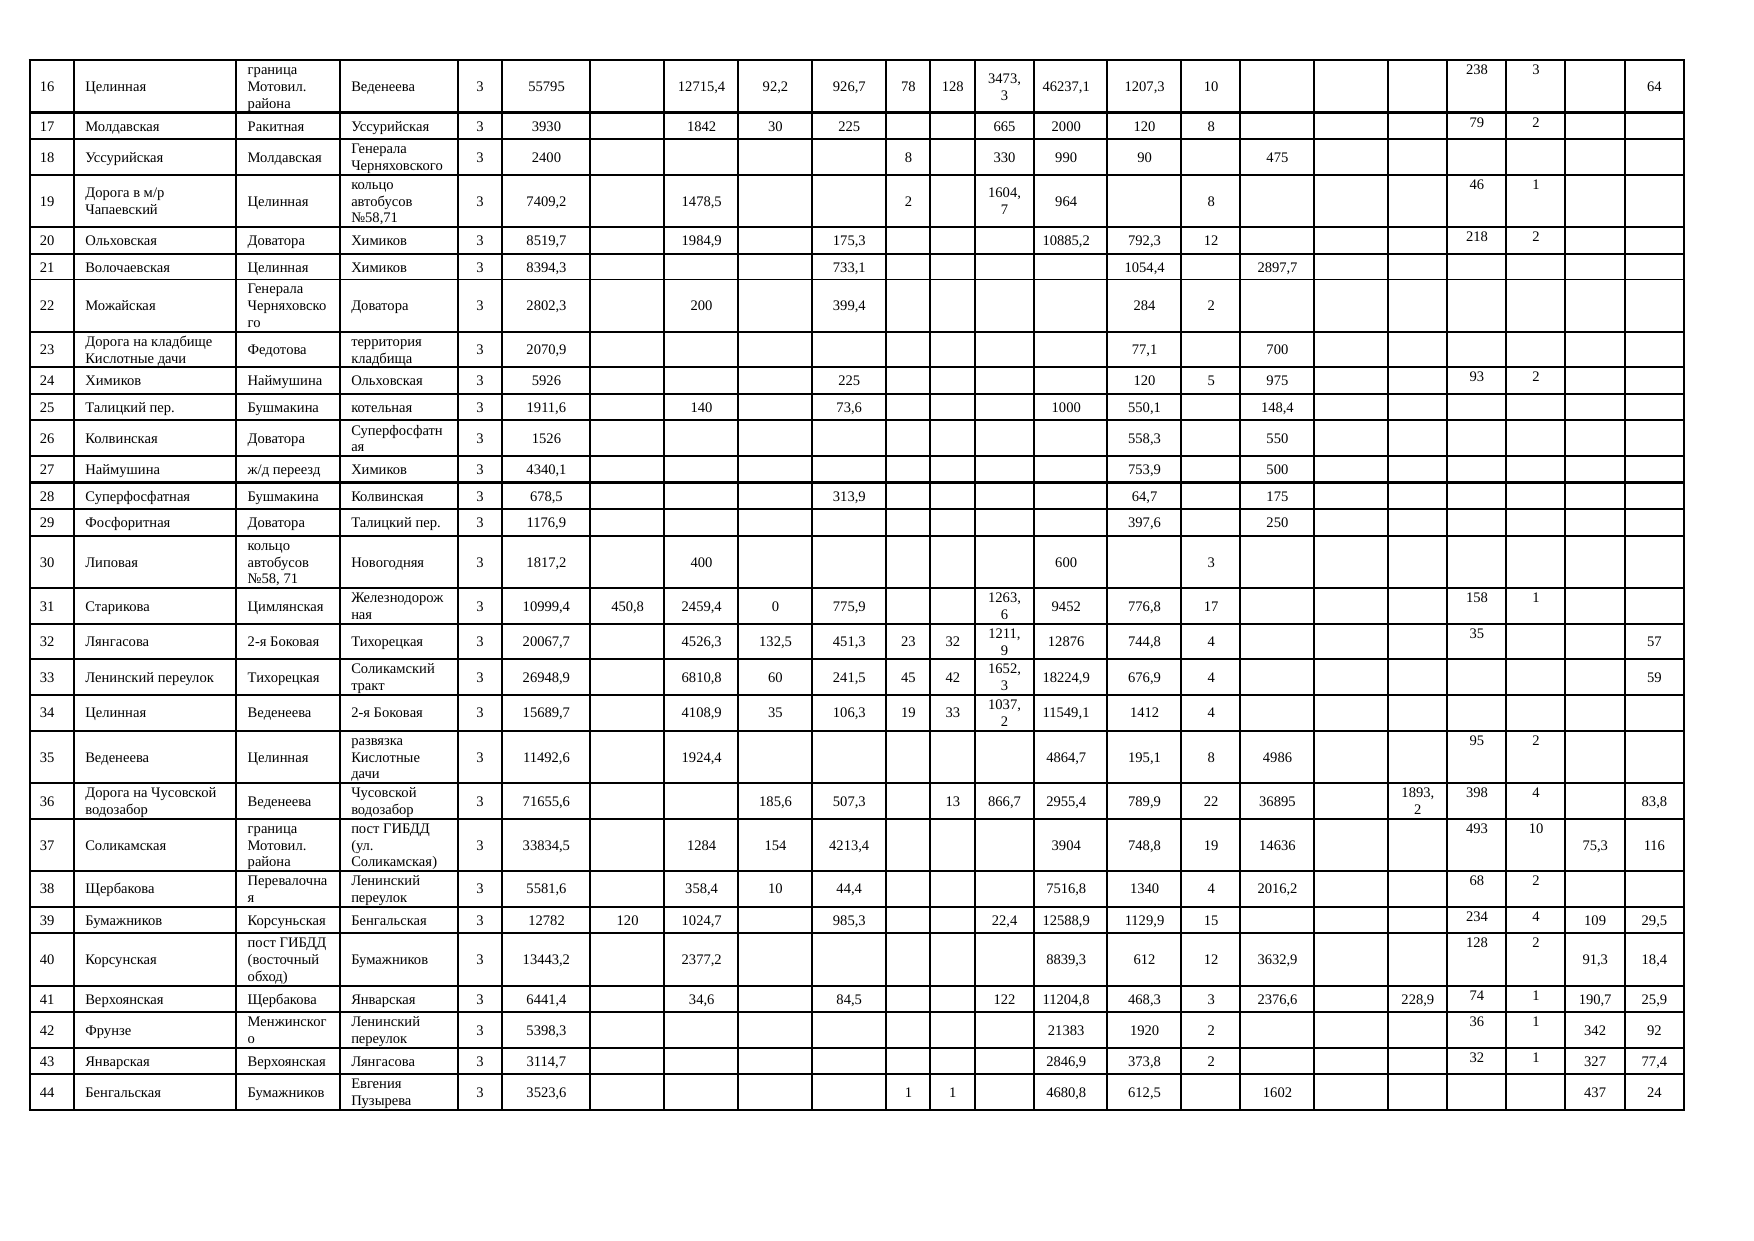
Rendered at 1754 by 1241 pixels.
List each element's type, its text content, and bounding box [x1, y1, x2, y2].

table_cell [1566, 589, 1624, 623]
table_cell [1182, 333, 1239, 366]
table_cell 2-я Боковая [237, 625, 339, 658]
table_cell 2 [887, 176, 929, 226]
table_cell 46 [1448, 176, 1505, 226]
table_cell [591, 228, 663, 253]
table_cell [1315, 987, 1387, 1011]
table_cell [1566, 114, 1624, 138]
table_cell 2 [1507, 368, 1564, 393]
table_cell [887, 537, 929, 587]
table_cell [887, 987, 929, 1011]
table_cell 33834,5 [503, 820, 589, 870]
table_cell [976, 457, 1033, 481]
table_cell 1284 [665, 820, 737, 870]
table_cell [1389, 625, 1446, 658]
table_cell 3 [459, 589, 501, 623]
table_cell Лянгасова [75, 625, 235, 658]
table_cell [1448, 395, 1505, 419]
table_cell [739, 395, 811, 419]
table_cell [1389, 61, 1446, 111]
table_cell [1566, 255, 1624, 279]
table_cell 3632,9 [1241, 934, 1313, 984]
table_cell [813, 537, 885, 587]
table_cell 451,3 [813, 625, 885, 658]
table_cell 3 [459, 732, 501, 782]
table_cell 8 [1182, 114, 1239, 138]
table_cell 92 [1626, 1013, 1683, 1047]
table_cell 175,3 [813, 228, 885, 253]
table_cell [1626, 176, 1683, 226]
table_cell 43 [31, 1049, 73, 1073]
table_cell Наймушина [237, 368, 339, 393]
table_cell 11492,6 [503, 732, 589, 782]
table_cell Соликамская [75, 820, 235, 870]
table_cell [887, 484, 929, 508]
table_cell 1604,7 [976, 176, 1033, 226]
table_cell [1626, 333, 1683, 366]
table_cell 24 [1626, 1075, 1683, 1109]
table_cell [1626, 457, 1683, 481]
table_cell 550,1 [1108, 395, 1180, 419]
table_cell Уссурийская [341, 114, 457, 138]
table_cell 4 [1507, 908, 1564, 932]
table_cell [1566, 176, 1624, 226]
table_cell 57 [1626, 625, 1683, 658]
table_cell [1315, 176, 1387, 226]
table_cell 106,3 [813, 696, 885, 729]
table_cell 4864,7 [1035, 732, 1106, 782]
table_cell [591, 510, 663, 534]
table_cell [739, 1075, 811, 1109]
table_cell 3 [459, 1075, 501, 1109]
table_cell 1652,3 [976, 660, 1033, 694]
table_cell [1389, 140, 1446, 174]
table_cell 4526,3 [665, 625, 737, 658]
table_cell 2016,2 [1241, 872, 1313, 906]
table_cell 4 [1182, 872, 1239, 906]
table_cell Бенгальская [75, 1075, 235, 1109]
table_cell 238 [1448, 61, 1505, 111]
table_cell 32 [31, 625, 73, 658]
table_cell Химиков [75, 368, 235, 393]
table_cell [813, 176, 885, 226]
table_cell 30 [739, 114, 811, 138]
table_cell 35 [739, 696, 811, 729]
table_cell [1507, 457, 1564, 481]
table_cell [739, 421, 811, 455]
table_cell [739, 1049, 811, 1073]
table_cell 4340,1 [503, 457, 589, 481]
table_cell [1626, 228, 1683, 253]
table_cell [1182, 484, 1239, 508]
table_cell 5 [1182, 368, 1239, 393]
table_cell [739, 280, 811, 331]
table_cell 700 [1241, 333, 1313, 366]
table_cell [1389, 1013, 1446, 1047]
table_cell [931, 732, 974, 782]
table_cell Федотова [237, 333, 339, 366]
table_cell [813, 732, 885, 782]
table_cell Суперфосфатная [75, 484, 235, 508]
table_cell [1566, 421, 1624, 455]
table_cell 3 [459, 228, 501, 253]
table_cell [887, 457, 929, 481]
table_cell 10 [739, 872, 811, 906]
table_cell 12876 [1035, 625, 1106, 658]
table_cell [665, 368, 737, 393]
table_cell 342 [1566, 1013, 1624, 1047]
table_cell 3 [459, 872, 501, 906]
table_cell 1602 [1241, 1075, 1313, 1109]
table_cell граница Мотовил. района [237, 820, 339, 870]
table_cell Волочаевская [75, 255, 235, 279]
table_cell 71655,6 [503, 784, 589, 817]
table_cell [1448, 333, 1505, 366]
table_cell [1626, 537, 1683, 587]
table_cell [1315, 934, 1387, 984]
table_cell 33 [31, 660, 73, 694]
table_cell [887, 421, 929, 455]
table_cell [1566, 537, 1624, 587]
table_cell [1389, 589, 1446, 623]
table_cell 17 [1182, 589, 1239, 623]
table_cell 1 [1507, 589, 1564, 623]
table_cell 2955,4 [1035, 784, 1106, 817]
table_cell [931, 872, 974, 906]
table_cell [591, 934, 663, 984]
table_cell [1315, 1013, 1387, 1047]
table_cell 1526 [503, 421, 589, 455]
table_cell 19 [31, 176, 73, 226]
table_cell 16 [31, 61, 73, 111]
table_cell 500 [1241, 457, 1313, 481]
table_cell [1626, 510, 1683, 534]
table_cell [1448, 660, 1505, 694]
table_cell 2 [1182, 1049, 1239, 1073]
table_cell [1315, 820, 1387, 870]
table_cell [1315, 908, 1387, 932]
table_cell [1389, 368, 1446, 393]
table_cell [591, 114, 663, 138]
table_cell [591, 368, 663, 393]
table_cell [591, 660, 663, 694]
table_cell 11204,8 [1035, 987, 1106, 1011]
table_cell [976, 395, 1033, 419]
table_cell [931, 368, 974, 393]
table_cell Корсуньская [237, 908, 339, 932]
table_cell 1 [1507, 176, 1564, 226]
table_cell [591, 395, 663, 419]
table_cell 4986 [1241, 732, 1313, 782]
table_cell [1566, 625, 1624, 658]
table_cell [1389, 732, 1446, 782]
table_cell 475 [1241, 140, 1313, 174]
table_cell [1315, 696, 1387, 729]
table_cell [887, 114, 929, 138]
table_cell Тихорецкая [341, 625, 457, 658]
table_cell 9452 [1035, 589, 1106, 623]
table_cell Молдавская [75, 114, 235, 138]
table_cell [1035, 484, 1106, 508]
table_cell [931, 820, 974, 870]
table_cell 22 [31, 280, 73, 331]
table_cell [1241, 114, 1313, 138]
table_cell 128 [931, 61, 974, 111]
table_cell 3 [459, 114, 501, 138]
table_cell [976, 421, 1033, 455]
table_cell 12782 [503, 908, 589, 932]
table_cell 600 [1035, 537, 1106, 587]
table_cell 3 [1182, 987, 1239, 1011]
table_cell 15689,7 [503, 696, 589, 729]
table_cell [1389, 228, 1446, 253]
table_cell [976, 537, 1033, 587]
table_cell [931, 908, 974, 932]
table_cell 225 [813, 368, 885, 393]
table_cell 1129,9 [1108, 908, 1180, 932]
table_cell 250 [1241, 510, 1313, 534]
table_cell [591, 1013, 663, 1047]
table_cell 7409,2 [503, 176, 589, 226]
table_cell Доватора [237, 228, 339, 253]
table_cell 190,7 [1566, 987, 1624, 1011]
table_cell [1389, 421, 1446, 455]
table_cell 676,9 [1108, 660, 1180, 694]
table_cell Ольховская [75, 228, 235, 253]
table_cell 59 [1626, 660, 1683, 694]
table_cell [665, 784, 737, 817]
table_cell [976, 1049, 1033, 1073]
table_cell [1448, 537, 1505, 587]
table_cell [931, 255, 974, 279]
table_cell [1389, 510, 1446, 534]
table_cell кольцо автобусов №58, 71 [237, 537, 339, 587]
table_cell [887, 872, 929, 906]
table_cell [1315, 589, 1387, 623]
table_cell Евгения Пузырева [341, 1075, 457, 1109]
table_cell 3 [459, 987, 501, 1011]
table_cell 789,9 [1108, 784, 1180, 817]
table_cell [1241, 61, 1313, 111]
table_cell [1389, 1049, 1446, 1073]
table_cell [1626, 484, 1683, 508]
table_cell [1389, 255, 1446, 279]
table_cell 11549,1 [1035, 696, 1106, 729]
table_cell Веденеева [237, 784, 339, 817]
table_cell 64,7 [1108, 484, 1180, 508]
table_cell 3 [459, 395, 501, 419]
table_cell [1315, 732, 1387, 782]
table_cell 3 [459, 625, 501, 658]
table_cell Химиков [341, 228, 457, 253]
table_cell 2 [1182, 280, 1239, 331]
table_cell 1893,2 [1389, 784, 1446, 817]
table_cell 21 [31, 255, 73, 279]
table_cell [1389, 1075, 1446, 1109]
table_cell 1000 [1035, 395, 1106, 419]
table_cell 313,9 [813, 484, 885, 508]
table_cell пост ГИБДД (восточный обход) [237, 934, 339, 984]
table_cell Колвинская [75, 421, 235, 455]
table_cell Талицкий пер. [341, 510, 457, 534]
table_cell котельная [341, 395, 457, 419]
table_cell 1176,9 [503, 510, 589, 534]
table_cell 7516,8 [1035, 872, 1106, 906]
table_cell 2897,7 [1241, 255, 1313, 279]
table_cell [1315, 255, 1387, 279]
table_cell 964 [1035, 176, 1106, 226]
table_cell 3 [459, 457, 501, 481]
table_cell 3 [459, 255, 501, 279]
table_cell 200 [665, 280, 737, 331]
table_cell [1507, 255, 1564, 279]
table_cell 14636 [1241, 820, 1313, 870]
table_cell [739, 255, 811, 279]
table_cell [1241, 176, 1313, 226]
table_cell [739, 510, 811, 534]
table_cell 122 [976, 987, 1033, 1011]
table_cell 23 [887, 625, 929, 658]
table_cell 3 [459, 696, 501, 729]
table_cell [976, 255, 1033, 279]
table_cell 3 [459, 1013, 501, 1047]
table_cell Фрунзе [75, 1013, 235, 1047]
table_cell 3 [459, 1049, 501, 1073]
table_cell [665, 1049, 737, 1073]
table_cell [931, 114, 974, 138]
table_cell [1566, 457, 1624, 481]
table_cell 776,8 [1108, 589, 1180, 623]
table_cell Новогодняя [341, 537, 457, 587]
table_cell 2 [1507, 732, 1564, 782]
table_cell [931, 395, 974, 419]
table_cell 2 [1507, 872, 1564, 906]
table_cell 1037,2 [976, 696, 1033, 729]
table_cell 77,4 [1626, 1049, 1683, 1073]
table_cell [887, 732, 929, 782]
table_cell [1389, 114, 1446, 138]
table_cell [1626, 732, 1683, 782]
table_cell 2-я Боковая [341, 696, 457, 729]
table_cell 95 [1448, 732, 1505, 782]
table_cell [931, 421, 974, 455]
table_cell 2802,3 [503, 280, 589, 331]
table_cell 120 [591, 908, 663, 932]
table_cell 468,3 [1108, 987, 1180, 1011]
table_cell [1448, 1075, 1505, 1109]
table_cell 32 [1448, 1049, 1505, 1073]
table_cell [1389, 457, 1446, 481]
table_cell 3114,7 [503, 1049, 589, 1073]
table_cell [665, 255, 737, 279]
table_cell [591, 1075, 663, 1109]
table_cell [1035, 510, 1106, 534]
table_cell [1626, 421, 1683, 455]
table_cell 5398,3 [503, 1013, 589, 1047]
table_cell 158 [1448, 589, 1505, 623]
table_cell [1315, 872, 1387, 906]
table_cell 4 [1182, 625, 1239, 658]
table_cell 22 [1182, 784, 1239, 817]
table_cell Суперфосфатная [341, 421, 457, 455]
table_cell [813, 421, 885, 455]
table_cell 665 [976, 114, 1033, 138]
table_cell 175 [1241, 484, 1313, 508]
table_cell Бумажников [237, 1075, 339, 1109]
table_cell Целинная [75, 696, 235, 729]
table_cell [1389, 820, 1446, 870]
table_cell Верхоянская [237, 1049, 339, 1073]
table_cell Лянгасова [341, 1049, 457, 1073]
table_cell 234 [1448, 908, 1505, 932]
table_cell [739, 457, 811, 481]
table_cell 1920 [1108, 1013, 1180, 1047]
table_cell Липовая [75, 537, 235, 587]
table_cell Ленинский переулок [75, 660, 235, 694]
table_cell [1566, 660, 1624, 694]
table_cell [976, 1075, 1033, 1109]
table_cell [1507, 140, 1564, 174]
table_cell [931, 176, 974, 226]
table_cell 34 [31, 696, 73, 729]
table_cell 77,1 [1108, 333, 1180, 366]
table_cell Дорога в м/р Чапаевский [75, 176, 235, 226]
table_cell Наймушина [75, 457, 235, 481]
table_cell [1241, 908, 1313, 932]
table_cell [1448, 510, 1505, 534]
table_cell 40 [31, 934, 73, 984]
table_cell [1315, 280, 1387, 331]
table_cell 35 [1448, 625, 1505, 658]
table_cell [1389, 660, 1446, 694]
table_cell [1108, 537, 1180, 587]
table_cell 4108,9 [665, 696, 737, 729]
table_cell [1566, 872, 1624, 906]
table_cell 1 [1507, 1049, 1564, 1073]
table_cell 3 [459, 61, 501, 111]
table_cell 12 [1182, 934, 1239, 984]
table_cell кольцо автобусов №58,71 [341, 176, 457, 226]
table_cell [1389, 176, 1446, 226]
table_cell Доватора [237, 421, 339, 455]
table_cell 20 [31, 228, 73, 253]
table_cell Дорога на кладбище Кислотные дачи [75, 333, 235, 366]
table_cell [887, 255, 929, 279]
table_cell [1389, 395, 1446, 419]
table_cell 241,5 [813, 660, 885, 694]
table_cell 3930 [503, 114, 589, 138]
table_cell 195,1 [1108, 732, 1180, 782]
table_cell [887, 228, 929, 253]
table_cell 3 [1182, 537, 1239, 587]
table_cell Генерала Черняховского [341, 140, 457, 174]
table_cell 4 [1182, 696, 1239, 729]
table_cell 4 [1507, 784, 1564, 817]
table_cell 20067,7 [503, 625, 589, 658]
table_cell [887, 820, 929, 870]
table_cell [1626, 255, 1683, 279]
table_cell [1035, 421, 1106, 455]
table_cell 926,7 [813, 61, 885, 111]
table_cell 3 [459, 908, 501, 932]
table_cell 91,3 [1566, 934, 1624, 984]
table_cell [1241, 625, 1313, 658]
table_cell [665, 510, 737, 534]
table_cell 22,4 [976, 908, 1033, 932]
table_cell Химиков [341, 457, 457, 481]
table_cell 4680,8 [1035, 1075, 1106, 1109]
table_cell [1035, 333, 1106, 366]
table_cell [591, 333, 663, 366]
table_cell 1054,4 [1108, 255, 1180, 279]
table_cell [1315, 510, 1387, 534]
table_cell [591, 457, 663, 481]
table_cell [591, 255, 663, 279]
table_cell [1315, 421, 1387, 455]
table_cell 2 [1507, 228, 1564, 253]
table_cell 75,3 [1566, 820, 1624, 870]
table_cell 748,8 [1108, 820, 1180, 870]
table_cell 3 [459, 784, 501, 817]
table_cell [591, 421, 663, 455]
table_cell Январская [75, 1049, 235, 1073]
table_cell 128 [1448, 934, 1505, 984]
table_cell ж/д переезд [237, 457, 339, 481]
table_cell [1626, 395, 1683, 419]
table_cell [1389, 934, 1446, 984]
table_cell [1315, 368, 1387, 393]
table_cell Фосфоритная [75, 510, 235, 534]
table_cell [976, 1013, 1033, 1047]
table_cell Ольховская [341, 368, 457, 393]
table_cell 18 [31, 140, 73, 174]
table_cell Химиков [341, 255, 457, 279]
table_cell 34,6 [665, 987, 737, 1011]
table_cell 400 [665, 537, 737, 587]
table_cell 678,5 [503, 484, 589, 508]
table_cell [1315, 1075, 1387, 1109]
table_cell [813, 1049, 885, 1073]
table_cell [1182, 140, 1239, 174]
table_cell [1315, 457, 1387, 481]
table_cell 4 [1182, 660, 1239, 694]
table_cell [976, 510, 1033, 534]
table_cell 3 [459, 421, 501, 455]
table_cell [976, 872, 1033, 906]
table_cell 753,9 [1108, 457, 1180, 481]
table_cell [1448, 140, 1505, 174]
table_cell Чусовской водозабор [341, 784, 457, 817]
table_cell 25,9 [1626, 987, 1683, 1011]
table_cell 116 [1626, 820, 1683, 870]
table_cell [739, 140, 811, 174]
table_cell Бумажников [341, 934, 457, 984]
table_cell [887, 1049, 929, 1073]
table_cell 218 [1448, 228, 1505, 253]
table_cell [739, 934, 811, 984]
table_cell 31 [31, 589, 73, 623]
table_cell [739, 537, 811, 587]
table_cell [665, 140, 737, 174]
table_cell [1448, 280, 1505, 331]
table_cell 2400 [503, 140, 589, 174]
table_cell 44,4 [813, 872, 885, 906]
table_cell [931, 934, 974, 984]
table_cell [1448, 255, 1505, 279]
table_cell 44 [31, 1075, 73, 1109]
table_cell Веденеева [75, 732, 235, 782]
table_cell [887, 510, 929, 534]
table_cell [1182, 255, 1239, 279]
table_cell 1340 [1108, 872, 1180, 906]
table_cell [813, 510, 885, 534]
table_cell [1035, 255, 1106, 279]
table_cell 1263,6 [976, 589, 1033, 623]
table_cell [1566, 732, 1624, 782]
table_cell Тихорецкая [237, 660, 339, 694]
table_cell 327 [1566, 1049, 1624, 1073]
table_cell 0 [739, 589, 811, 623]
table_cell 90 [1108, 140, 1180, 174]
table_cell Бушмакина [237, 395, 339, 419]
table_cell 1924,4 [665, 732, 737, 782]
table_cell 5581,6 [503, 872, 589, 906]
table_cell 19 [887, 696, 929, 729]
table_cell [591, 696, 663, 729]
table_cell 60 [739, 660, 811, 694]
table_cell [1566, 228, 1624, 253]
table_cell [1507, 537, 1564, 587]
table_cell 3523,6 [503, 1075, 589, 1109]
table_cell 10 [1507, 820, 1564, 870]
table_cell 3473,3 [976, 61, 1033, 111]
table_cell [1448, 484, 1505, 508]
table_cell [931, 589, 974, 623]
table_cell 3 [459, 820, 501, 870]
table_cell 26 [31, 421, 73, 455]
table_cell 93 [1448, 368, 1505, 393]
table_cell 33 [931, 696, 974, 729]
table_cell Можайская [75, 280, 235, 331]
table_cell 3 [459, 510, 501, 534]
table_cell 78 [887, 61, 929, 111]
table_cell развязка Кислотные дачи [341, 732, 457, 782]
table_cell [1507, 1075, 1564, 1109]
table_cell 8519,7 [503, 228, 589, 253]
table_cell Целинная [237, 255, 339, 279]
table_cell [1507, 395, 1564, 419]
table_cell 373,8 [1108, 1049, 1180, 1073]
table_cell Молдавская [237, 140, 339, 174]
table_cell Верхоянская [75, 987, 235, 1011]
table_cell [1626, 696, 1683, 729]
table_cell [931, 140, 974, 174]
table_cell [591, 732, 663, 782]
table_cell 148,4 [1241, 395, 1313, 419]
table_cell [1566, 696, 1624, 729]
table_cell [591, 625, 663, 658]
table_cell [739, 1013, 811, 1047]
table_cell пост ГИБДД (ул. Соликамская) [341, 820, 457, 870]
table_cell 975 [1241, 368, 1313, 393]
table_cell 3 [459, 484, 501, 508]
table_cell 1024,7 [665, 908, 737, 932]
table_cell [1315, 333, 1387, 366]
table_cell Целинная [237, 732, 339, 782]
table_cell 775,9 [813, 589, 885, 623]
table_cell [1315, 114, 1387, 138]
table_cell 8 [1182, 732, 1239, 782]
table_cell [1389, 872, 1446, 906]
table_cell Уссурийская [75, 140, 235, 174]
table_cell 3904 [1035, 820, 1106, 870]
table_cell [1507, 625, 1564, 658]
table_cell 2846,9 [1035, 1049, 1106, 1073]
table_cell 1207,3 [1108, 61, 1180, 111]
table_cell 3 [459, 140, 501, 174]
table_cell граница Мотовил. района [237, 61, 339, 111]
table_cell [1507, 484, 1564, 508]
table_cell 8394,3 [503, 255, 589, 279]
table_cell 1817,2 [503, 537, 589, 587]
table_cell 5926 [503, 368, 589, 393]
table_cell [1241, 660, 1313, 694]
table_cell 493 [1448, 820, 1505, 870]
table_cell [1035, 280, 1106, 331]
table_cell Ленинский переулок [341, 872, 457, 906]
table_cell 2376,6 [1241, 987, 1313, 1011]
table_cell 29,5 [1626, 908, 1683, 932]
table_cell Целинная [237, 176, 339, 226]
table_cell 21383 [1035, 1013, 1106, 1047]
table_cell [976, 820, 1033, 870]
table_cell 29 [31, 510, 73, 534]
table_cell [1566, 395, 1624, 419]
table_cell [1182, 510, 1239, 534]
table_cell 1984,9 [665, 228, 737, 253]
table_cell 2 [1507, 114, 1564, 138]
table_cell [1566, 784, 1624, 817]
table_cell 1478,5 [665, 176, 737, 226]
table_cell 2 [1182, 1013, 1239, 1047]
table_cell [665, 484, 737, 508]
table_cell [1108, 176, 1180, 226]
table_cell Генерала Черняховского [237, 280, 339, 331]
table_cell 41 [31, 987, 73, 1011]
table_cell 92,2 [739, 61, 811, 111]
table_cell [1035, 457, 1106, 481]
table_cell [931, 537, 974, 587]
table_cell [1182, 457, 1239, 481]
table_cell [1182, 421, 1239, 455]
table_cell [1507, 333, 1564, 366]
table_cell 550 [1241, 421, 1313, 455]
table_cell Ленинский переулок [341, 1013, 457, 1047]
table_cell 42 [931, 660, 974, 694]
table_cell [665, 421, 737, 455]
table_cell Целинная [75, 61, 235, 111]
table_cell [1448, 421, 1505, 455]
table_cell [591, 176, 663, 226]
table_cell Доватора [341, 280, 457, 331]
table_cell [1448, 696, 1505, 729]
table_cell 132,5 [739, 625, 811, 658]
table_cell 1842 [665, 114, 737, 138]
table_cell 985,3 [813, 908, 885, 932]
table_cell [813, 934, 885, 984]
table_cell 39 [31, 908, 73, 932]
table_cell [887, 368, 929, 393]
table_cell 19 [1182, 820, 1239, 870]
table_cell 558,3 [1108, 421, 1180, 455]
table_cell 13 [931, 784, 974, 817]
table_cell [887, 280, 929, 331]
table_cell Веденеева [237, 696, 339, 729]
table_cell [739, 732, 811, 782]
table_cell [931, 457, 974, 481]
table_cell 990 [1035, 140, 1106, 174]
table_cell [976, 484, 1033, 508]
table_cell 8 [887, 140, 929, 174]
table_cell [591, 784, 663, 817]
table_cell 358,4 [665, 872, 737, 906]
table_cell 1412 [1108, 696, 1180, 729]
table_cell Ракитная [237, 114, 339, 138]
table_cell 437 [1566, 1075, 1624, 1109]
table_cell [1507, 696, 1564, 729]
table_cell [813, 1075, 885, 1109]
table_cell [1566, 368, 1624, 393]
table_cell [931, 1049, 974, 1073]
table_cell 154 [739, 820, 811, 870]
table_cell 3 [459, 176, 501, 226]
table_cell [591, 872, 663, 906]
table_cell Талицкий пер. [75, 395, 235, 419]
table_cell [887, 589, 929, 623]
table_cell 10999,4 [503, 589, 589, 623]
table_cell 1 [887, 1075, 929, 1109]
table_cell 330 [976, 140, 1033, 174]
table_cell 35 [31, 732, 73, 782]
table_cell 42 [31, 1013, 73, 1047]
table_cell [1315, 660, 1387, 694]
table_cell 2459,4 [665, 589, 737, 623]
table_cell Январская [341, 987, 457, 1011]
table_cell [813, 457, 885, 481]
table_cell 1 [931, 1075, 974, 1109]
table_cell [1389, 537, 1446, 587]
table_cell 2070,9 [503, 333, 589, 366]
table_cell 10 [1182, 61, 1239, 111]
table_cell [1315, 228, 1387, 253]
table_cell 8 [1182, 176, 1239, 226]
table_cell [1241, 228, 1313, 253]
table_cell Бенгальская [341, 908, 457, 932]
table_cell [887, 934, 929, 984]
table_cell 1 [1507, 987, 1564, 1011]
table_cell [1389, 333, 1446, 366]
table_cell [591, 280, 663, 331]
table_cell 46237,1 [1035, 61, 1106, 111]
table_cell Дорога на Чусовской водозабор [75, 784, 235, 817]
table_cell 12588,9 [1035, 908, 1106, 932]
table_cell [931, 510, 974, 534]
table_cell 733,1 [813, 255, 885, 279]
table_cell [1507, 660, 1564, 694]
table_cell 18,4 [1626, 934, 1683, 984]
table_cell [1626, 368, 1683, 393]
table_cell 84,5 [813, 987, 885, 1011]
table_cell [739, 987, 811, 1011]
table_cell Соликамский тракт [341, 660, 457, 694]
table_cell [1182, 395, 1239, 419]
table_cell [591, 537, 663, 587]
table_cell 64 [1626, 61, 1683, 111]
table_cell 1211,9 [976, 625, 1033, 658]
table_cell [1241, 589, 1313, 623]
table_cell [931, 484, 974, 508]
table_cell 225 [813, 114, 885, 138]
table_cell [665, 1013, 737, 1047]
table_cell [1566, 280, 1624, 331]
table_cell [976, 732, 1033, 782]
table_cell [976, 368, 1033, 393]
table_cell 3 [459, 660, 501, 694]
table_cell [976, 333, 1033, 366]
table_cell 612 [1108, 934, 1180, 984]
table_cell [887, 908, 929, 932]
table_cell [1389, 280, 1446, 331]
table_cell Перевалочная [237, 872, 339, 906]
table_cell 3 [459, 280, 501, 331]
table_cell Щербакова [75, 872, 235, 906]
table_cell [591, 61, 663, 111]
table_cell [665, 457, 737, 481]
table_cell [1507, 280, 1564, 331]
table_cell 18224,9 [1035, 660, 1106, 694]
table_cell 3 [459, 333, 501, 366]
table_cell [1626, 140, 1683, 174]
table_cell [665, 333, 737, 366]
table_cell 3 [1507, 61, 1564, 111]
table_cell [1389, 484, 1446, 508]
table_cell [1241, 537, 1313, 587]
table_cell 3 [459, 368, 501, 393]
table_cell [1626, 280, 1683, 331]
table_cell 37 [31, 820, 73, 870]
table_cell [1626, 872, 1683, 906]
table_cell 228,9 [1389, 987, 1446, 1011]
table_cell 744,8 [1108, 625, 1180, 658]
table_cell 120 [1108, 114, 1180, 138]
table_cell 8839,3 [1035, 934, 1106, 984]
table_cell 612,5 [1108, 1075, 1180, 1109]
table_cell 15 [1182, 908, 1239, 932]
table_cell Колвинская [341, 484, 457, 508]
table_cell 109 [1566, 908, 1624, 932]
table_cell [1626, 589, 1683, 623]
table_cell [1315, 537, 1387, 587]
table_cell 507,3 [813, 784, 885, 817]
table_cell 36 [1448, 1013, 1505, 1047]
table_cell [1315, 1049, 1387, 1073]
table_cell 27 [31, 457, 73, 481]
table_cell [739, 908, 811, 932]
table_cell [1315, 140, 1387, 174]
table_cell [1241, 280, 1313, 331]
table_cell 6441,4 [503, 987, 589, 1011]
table_cell [976, 934, 1033, 984]
table_cell 4213,4 [813, 820, 885, 870]
table_cell [1241, 1049, 1313, 1073]
table_cell [1315, 784, 1387, 817]
table_cell Железнодорожная [341, 589, 457, 623]
table_cell 2000 [1035, 114, 1106, 138]
table_cell Цимлянская [237, 589, 339, 623]
table_cell 1 [1507, 1013, 1564, 1047]
table_cell [1315, 61, 1387, 111]
table_cell [813, 1013, 885, 1047]
table_cell [739, 484, 811, 508]
table_cell [591, 140, 663, 174]
table_cell 73,6 [813, 395, 885, 419]
table_cell [1389, 908, 1446, 932]
table_cell 398 [1448, 784, 1505, 817]
table_cell 36895 [1241, 784, 1313, 817]
table_cell [931, 228, 974, 253]
table_cell 28 [31, 484, 73, 508]
table_cell 55795 [503, 61, 589, 111]
table_cell Менжинского [237, 1013, 339, 1047]
table_cell 140 [665, 395, 737, 419]
table_cell 120 [1108, 368, 1180, 393]
table_cell [1566, 484, 1624, 508]
table_cell 2377,2 [665, 934, 737, 984]
table_cell [1315, 484, 1387, 508]
table_cell [887, 784, 929, 817]
table_cell 25 [31, 395, 73, 419]
table_cell [931, 1013, 974, 1047]
table_cell [591, 1049, 663, 1073]
table_cell 45 [887, 660, 929, 694]
table_cell [887, 395, 929, 419]
table_cell [1507, 421, 1564, 455]
table_cell [931, 987, 974, 1011]
table_cell [1035, 368, 1106, 393]
table_cell 3 [459, 537, 501, 587]
table_cell Корсунская [75, 934, 235, 984]
table_cell [931, 333, 974, 366]
table_cell 13443,2 [503, 934, 589, 984]
table_cell 30 [31, 537, 73, 587]
table_cell 2 [1507, 934, 1564, 984]
table_cell 3 [459, 934, 501, 984]
table_cell [1507, 510, 1564, 534]
table_cell [591, 820, 663, 870]
table_cell [1241, 1013, 1313, 1047]
table_cell [887, 1013, 929, 1047]
table_cell [1389, 696, 1446, 729]
table_cell 450,8 [591, 589, 663, 623]
table_cell 74 [1448, 987, 1505, 1011]
table_cell [665, 1075, 737, 1109]
table_cell [1448, 457, 1505, 481]
table_cell [1626, 114, 1683, 138]
table_cell [887, 333, 929, 366]
table_cell Бушмакина [237, 484, 339, 508]
table_cell [739, 228, 811, 253]
table_cell Доватора [237, 510, 339, 534]
table_cell [591, 987, 663, 1011]
table_cell [591, 484, 663, 508]
table_cell Веденеева [341, 61, 457, 111]
table_cell [1315, 625, 1387, 658]
table_cell [931, 280, 974, 331]
table_cell [1566, 61, 1624, 111]
table_cell 12 [1182, 228, 1239, 253]
table_cell [976, 280, 1033, 331]
table_cell [739, 333, 811, 366]
table_cell 284 [1108, 280, 1180, 331]
table_cell [813, 333, 885, 366]
table_cell 12715,4 [665, 61, 737, 111]
table_cell 397,6 [1108, 510, 1180, 534]
table_cell 36 [31, 784, 73, 817]
table_cell 6810,8 [665, 660, 737, 694]
table_cell 24 [31, 368, 73, 393]
table_cell [1566, 510, 1624, 534]
table_cell Старикова [75, 589, 235, 623]
table_cell территория кладбища [341, 333, 457, 366]
table_cell 866,7 [976, 784, 1033, 817]
table_cell 79 [1448, 114, 1505, 138]
table_cell 38 [31, 872, 73, 906]
table_cell 792,3 [1108, 228, 1180, 253]
table_cell 32 [931, 625, 974, 658]
table_cell [1241, 696, 1313, 729]
table_cell 83,8 [1626, 784, 1683, 817]
table_cell [813, 140, 885, 174]
table_cell 23 [31, 333, 73, 366]
table_cell Щербакова [237, 987, 339, 1011]
table_cell [976, 228, 1033, 253]
table_cell [1566, 333, 1624, 366]
table_cell [1315, 395, 1387, 419]
table_cell 68 [1448, 872, 1505, 906]
table_cell 185,6 [739, 784, 811, 817]
table_cell [739, 176, 811, 226]
table_cell [739, 368, 811, 393]
table_cell [1566, 140, 1624, 174]
table_cell [1182, 1075, 1239, 1109]
table_cell 10885,2 [1035, 228, 1106, 253]
table_cell 17 [31, 114, 73, 138]
table_cell Бумажников [75, 908, 235, 932]
table_cell 399,4 [813, 280, 885, 331]
table_cell 1911,6 [503, 395, 589, 419]
table_cell 26948,9 [503, 660, 589, 694]
